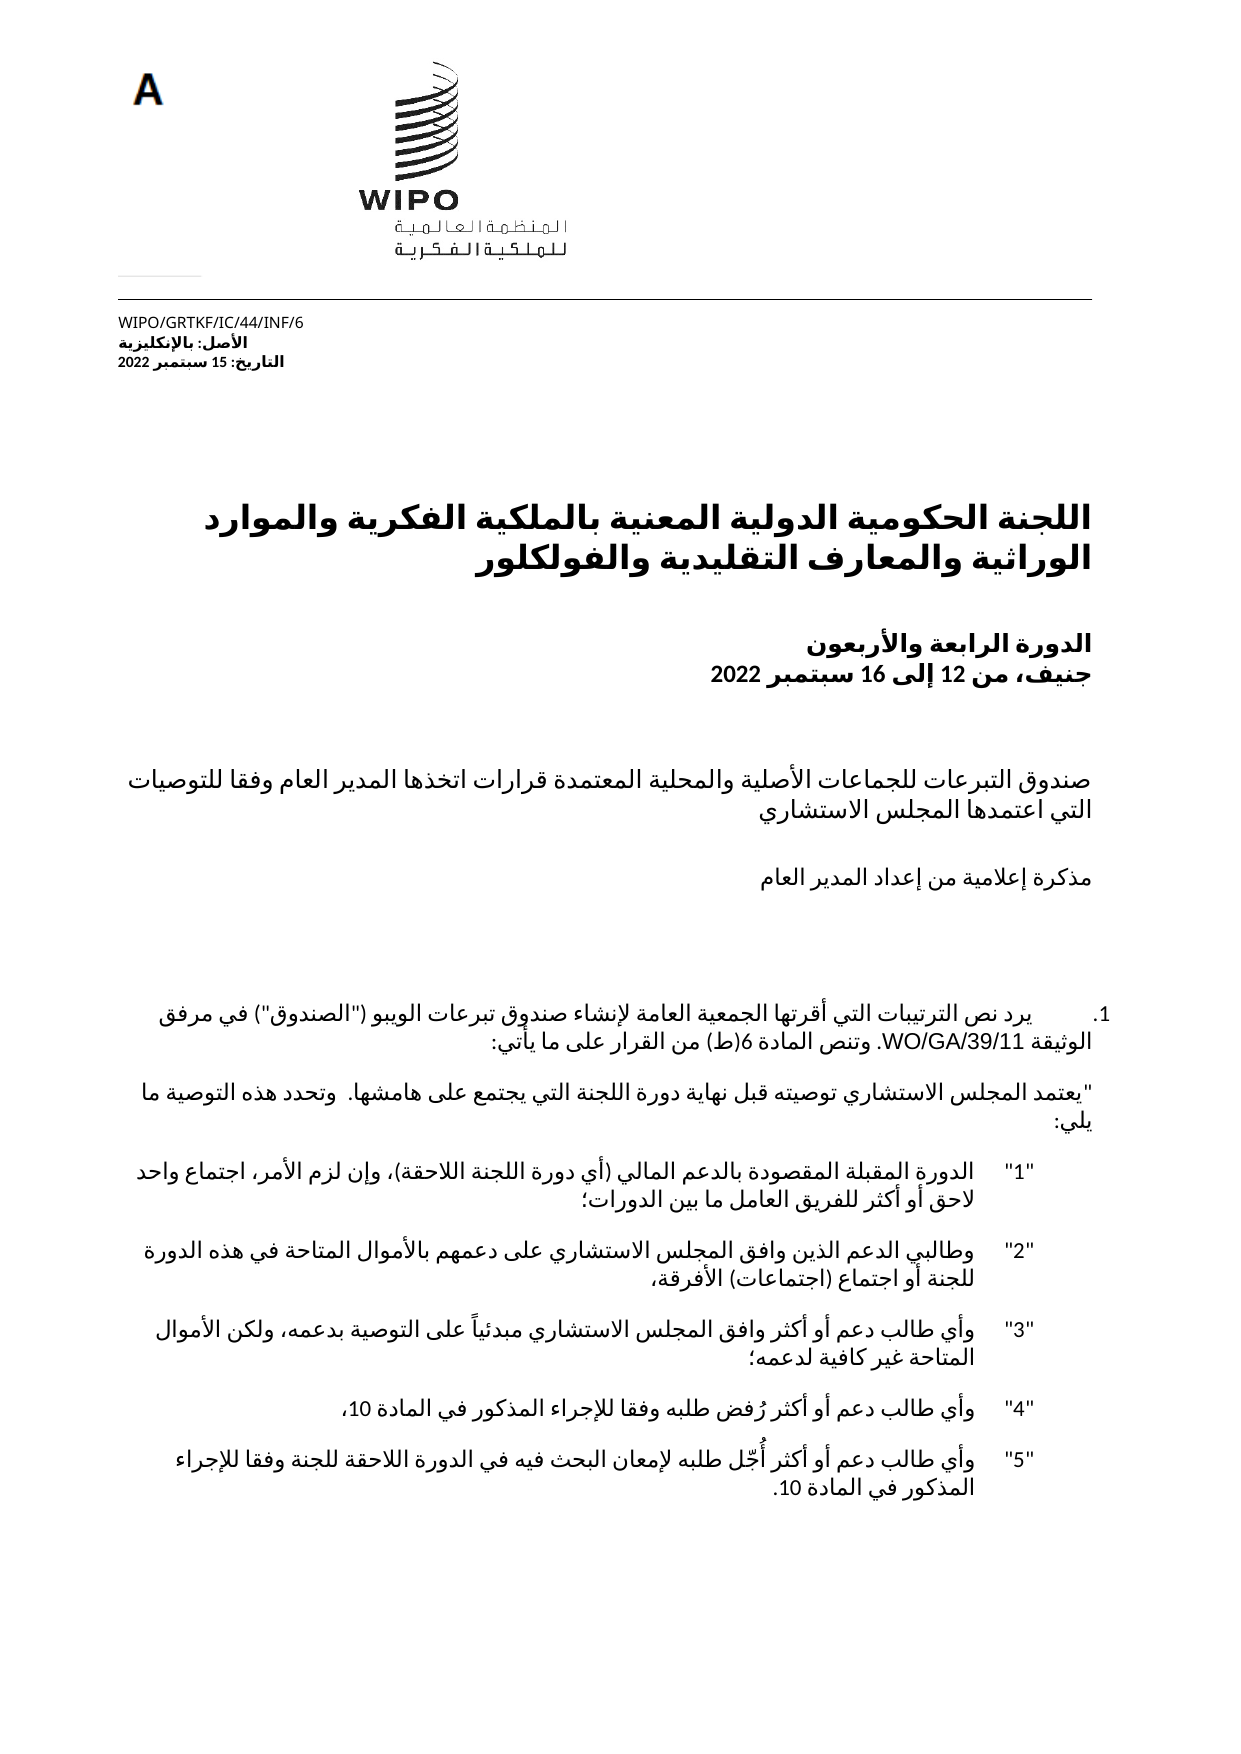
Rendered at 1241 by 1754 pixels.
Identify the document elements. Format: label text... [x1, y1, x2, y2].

list "5" وأي طالب دعم أو أكثر أُجّل طلبه لإمعان البحث فيه في الدورة اللاحقة للجنة وفقا للإجراء المذكور في المادة 10. [118, 1445, 1034, 1501]
list "2" وطالبي الدعم الذين وافق المجلس الاستشاري على دعمهم بالأموال المتاحة في هذه الدورة للجنة أو اجتماع (اجتماعات) الأفرقة، [118, 1236, 1034, 1292]
list "يعتمد المجلس الاستشاري توصيته قبل نهاية دورة اللجنة التي يجتمع على هامشها. وتحدد هذه التوصية ما يلي: [118, 1078, 1092, 1134]
text مذكرة إعلامية من إعداد المدير العام [118, 863, 1092, 891]
picture [356, 58, 574, 267]
text صندوق التبرعات للجماعات الأصلية والمحلية المعتمدة قرارات اتخذها المدير العام وفقا للتوصيات التي اعتمدها المجلس الاستشاري [118, 764, 1092, 825]
subtitle اللجنة الحكومية الدولية المعنية بالملكية الفكرية والموارد الوراثية والمعارف التقليدية والفولكلور [118, 497, 1092, 578]
text التاريخ: 15 سبتمبر 2022 [118, 353, 1092, 372]
text جنيف، من 12 إلى 16 سبتمبر 2022 [118, 659, 1092, 689]
text الدورة الرابعة والأربعون [118, 628, 1092, 659]
text الأصل: بالإنكليزية [118, 333, 1092, 353]
picture [118, 58, 203, 278]
list "4" وأي طالب دعم أو أكثر رُفض طلبه وفقا للإجراء المذكور في المادة 10، [118, 1394, 1034, 1422]
text WIPO/GRTKF/IC/44/INF/6 [118, 312, 1092, 333]
list "1" الدورة المقبلة المقصودة بالدعم المالي (أي دورة اللجنة اللاحقة)، وإن لزم الأمر، اجتماع واحد لاحق أو أكثر للفريق العامل ما بين الدورات؛ [118, 1157, 1034, 1213]
text يرد نص الترتيبات التي أقرتها الجمعية العامة لإنشاء صندوق تبرعات الويبو ("الصندوق") في مرفق الوثيقة WO/GA/39/11. وتنص المادة 6(ط) من القرار على ما يأتي: [118, 999, 1092, 1055]
list "3" وأي طالب دعم أو أكثر وافق المجلس الاستشاري مبدئياً على التوصية بدعمه، ولكن الأموال المتاحة غير كافية لدعمه؛ [118, 1315, 1034, 1371]
